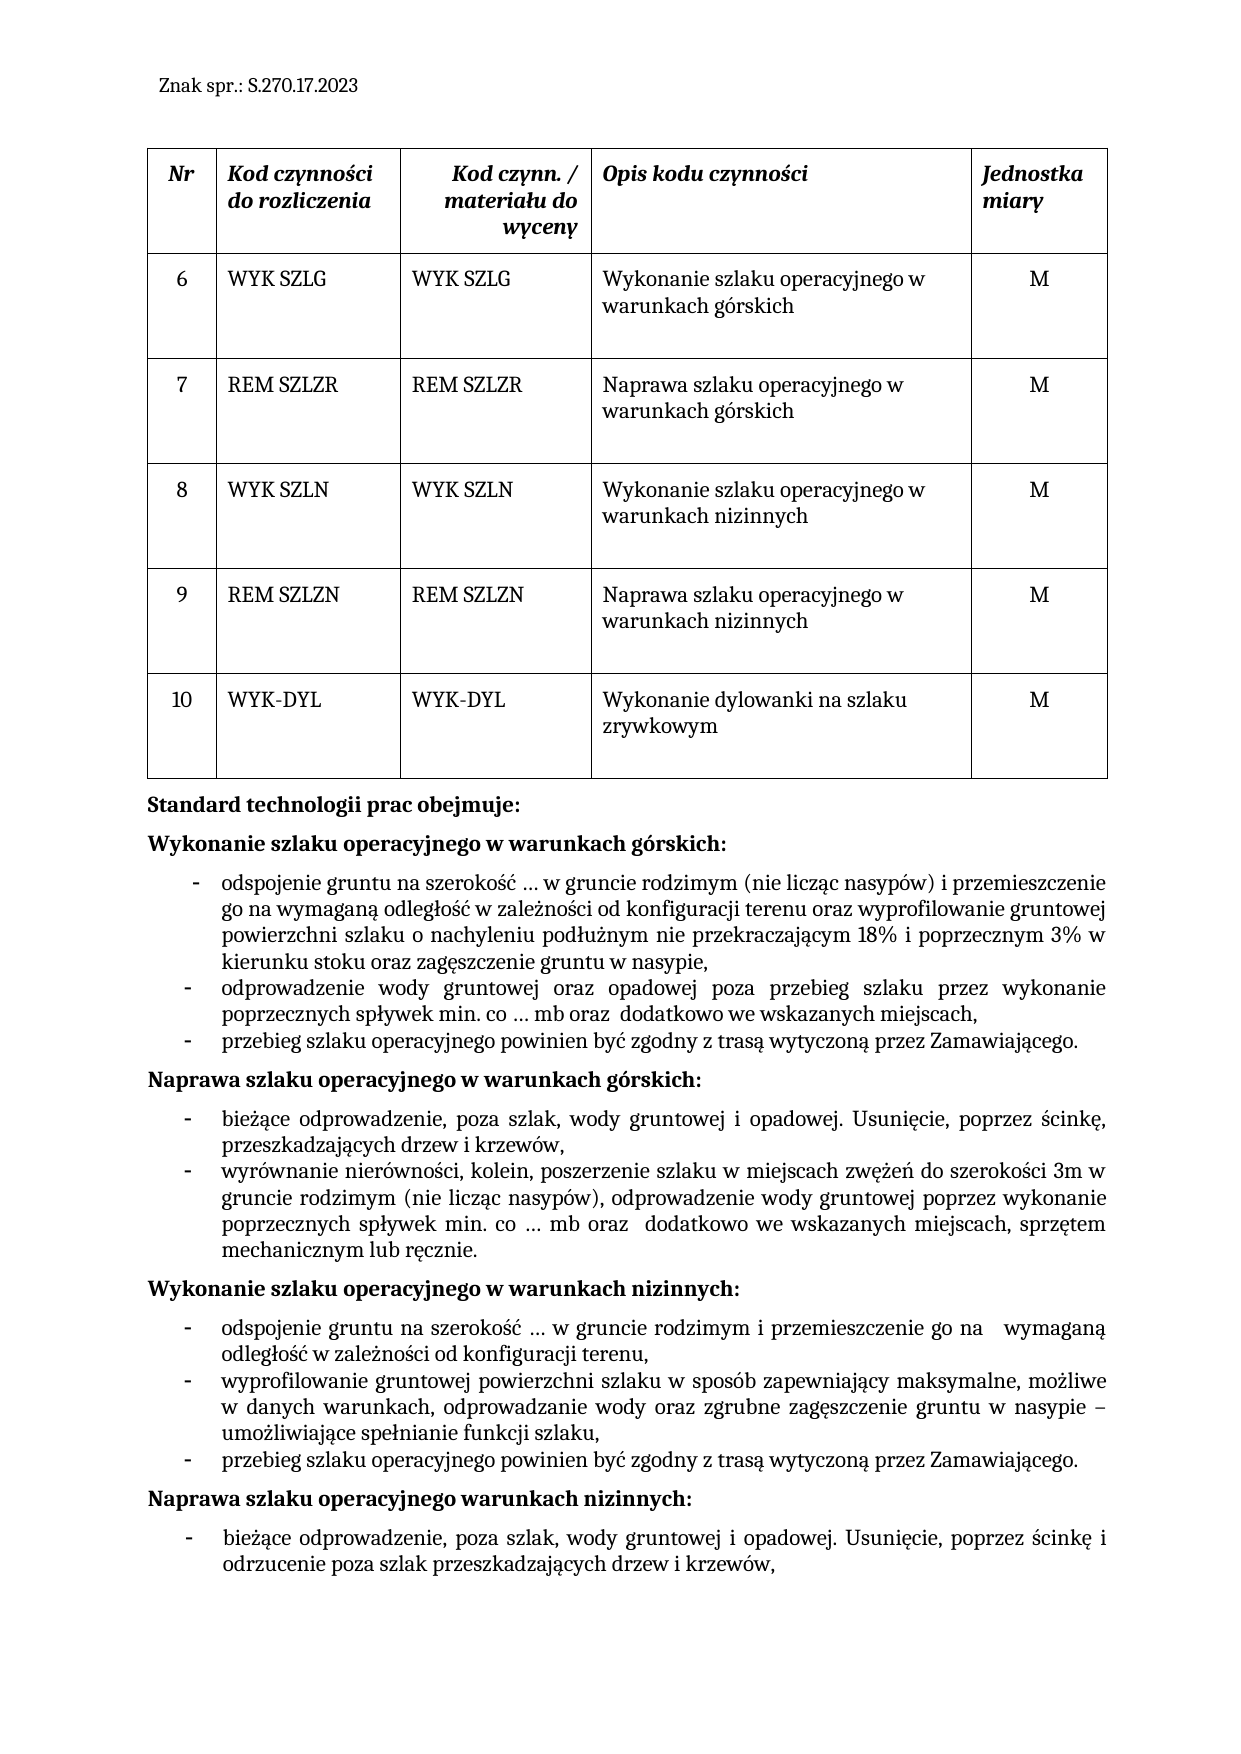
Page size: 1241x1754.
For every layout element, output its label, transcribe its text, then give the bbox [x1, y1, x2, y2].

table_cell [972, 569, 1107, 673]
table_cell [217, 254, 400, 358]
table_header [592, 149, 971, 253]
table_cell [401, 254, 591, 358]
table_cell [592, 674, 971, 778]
text Naprawa szlaku operacyjnego w warunkach górskich: [148, 1066, 1107, 1093]
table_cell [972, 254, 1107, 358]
list odspojenie gruntu na szerokość … w gruncie rodzimym (nie licząc nasypów) i przemieszczenie go na wymaganą odległość w zależności od konfiguracji terenu oraz wyprofilowanie gruntowej powierzchni szlaku o nachyleniu podłużnym nie przekraczającym 18% i poprzecznym 3% w kierunku stoku oraz zagęszczenie gruntu w nasypie, [192, 869, 1107, 975]
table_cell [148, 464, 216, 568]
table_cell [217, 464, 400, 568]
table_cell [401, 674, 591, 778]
list bieżące odprowadzenie, poza szlak, wody gruntowej i opadowej. Usunięcie, poprzez ścinkę, przeszkadzających drzew i krzewów, [184, 1105, 1107, 1158]
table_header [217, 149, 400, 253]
list przebieg szlaku operacyjnego powinien być zgodny z trasą wytyczoną przez Zamawiającego. [184, 1447, 1107, 1473]
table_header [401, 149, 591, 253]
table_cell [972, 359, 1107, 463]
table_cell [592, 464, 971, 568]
text Standard technologii prac obejmuje: [148, 792, 1107, 818]
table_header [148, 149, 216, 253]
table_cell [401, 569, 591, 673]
list odprowadzenie wody gruntowej oraz opadowej poza przebieg szlaku przez wykonanie poprzecznych spływek min. co … mb oraz dodatkowo we wskazanych miejscach, [184, 975, 1107, 1028]
text Naprawa szlaku operacyjnego warunkach nizinnych: [148, 1485, 1107, 1512]
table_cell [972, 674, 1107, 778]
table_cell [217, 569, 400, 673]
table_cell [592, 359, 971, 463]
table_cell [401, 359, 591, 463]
list bieżące odprowadzenie, poza szlak, wody gruntowej i opadowej. Usunięcie, poprzez ścinkę i odrzucenie poza szlak przeszkadzających drzew i krzewów, [185, 1524, 1107, 1577]
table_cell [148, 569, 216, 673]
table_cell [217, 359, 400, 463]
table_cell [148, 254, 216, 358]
list przebieg szlaku operacyjnego powinien być zgodny z trasą wytyczoną przez Zamawiającego. [184, 1028, 1107, 1054]
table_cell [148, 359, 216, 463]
list odspojenie gruntu na szerokość … w gruncie rodzimym i przemieszczenie go na wymaganą odległość w zależności od konfiguracji terenu, [184, 1315, 1107, 1367]
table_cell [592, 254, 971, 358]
text Wykonanie szlaku operacyjnego w warunkach nizinnych: [148, 1276, 1107, 1302]
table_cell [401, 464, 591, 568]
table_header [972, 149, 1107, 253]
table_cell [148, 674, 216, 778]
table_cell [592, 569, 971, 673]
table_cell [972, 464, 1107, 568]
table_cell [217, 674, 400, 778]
list wyrównanie nierówności, kolein, poszerzenie szlaku w miejscach zwężeń do szerokości 3m w gruncie rodzimym (nie licząc nasypów), odprowadzenie wody gruntowej poprzez wykonanie poprzecznych spływek min. co … mb oraz dodatkowo we wskazanych miejscach, sprzętem mechanicznym lub ręcznie. [184, 1158, 1107, 1263]
text Wykonanie szlaku operacyjnego w warunkach górskich: [148, 831, 1107, 857]
list wyprofilowanie gruntowej powierzchni szlaku w sposób zapewniający maksymalne, możliwe w danych warunkach, odprowadzanie wody oraz zgrubne zagęszczenie gruntu w nasypie – umożliwiające spełnianie funkcji szlaku, [184, 1367, 1107, 1447]
